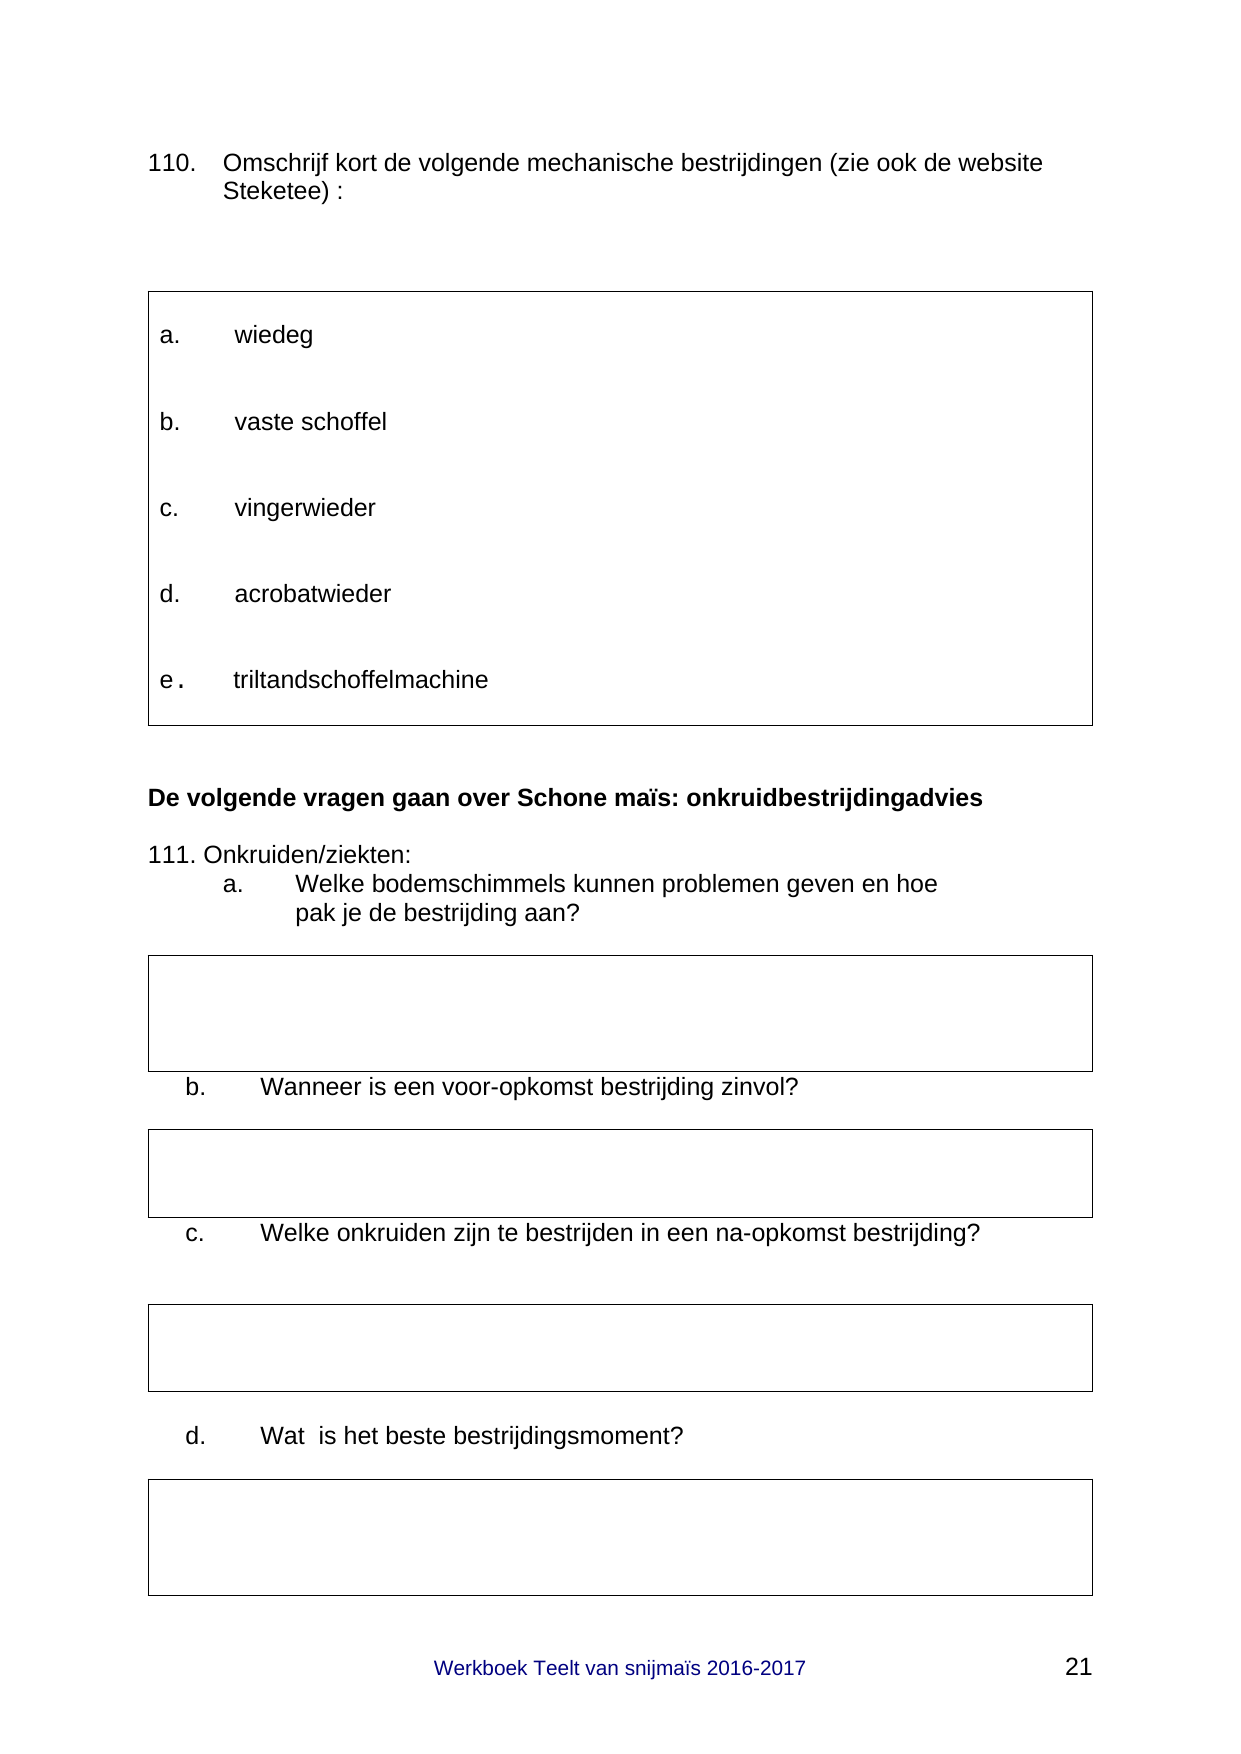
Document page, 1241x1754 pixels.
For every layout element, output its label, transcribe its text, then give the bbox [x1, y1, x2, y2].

table_header [149, 1130, 1092, 1217]
list Wat is het beste bestrijdingsmoment? [185, 1421, 1093, 1450]
table_header a. wiedeg b. vaste schoffel c. vingerwieder d. acrobatwieder e. triltandschoffelmachine [149, 292, 1092, 725]
text De volgende vragen gaan over Schone maïs: onkruidbestrijdingadvies [148, 783, 1093, 811]
list Wanneer is een voor-opkomst bestrijding zinvol? [185, 1072, 1093, 1101]
text 111. Onkruiden/ziekten: [148, 840, 1093, 869]
table_header [149, 1480, 1092, 1594]
text a. Welke bodemschimmels kunnen problemen geven en hoe pak je de bestrijding aan? [148, 869, 1093, 926]
list Welke onkruiden zijn te bestrijden in een na-opkomst bestrijding? [185, 1218, 1093, 1246]
text 110. Omschrijf kort de volgende mechanische bestrijdingen (zie ook de website Steketee) : [148, 148, 1093, 205]
table_header [149, 956, 1092, 1071]
table_header [149, 1305, 1092, 1391]
